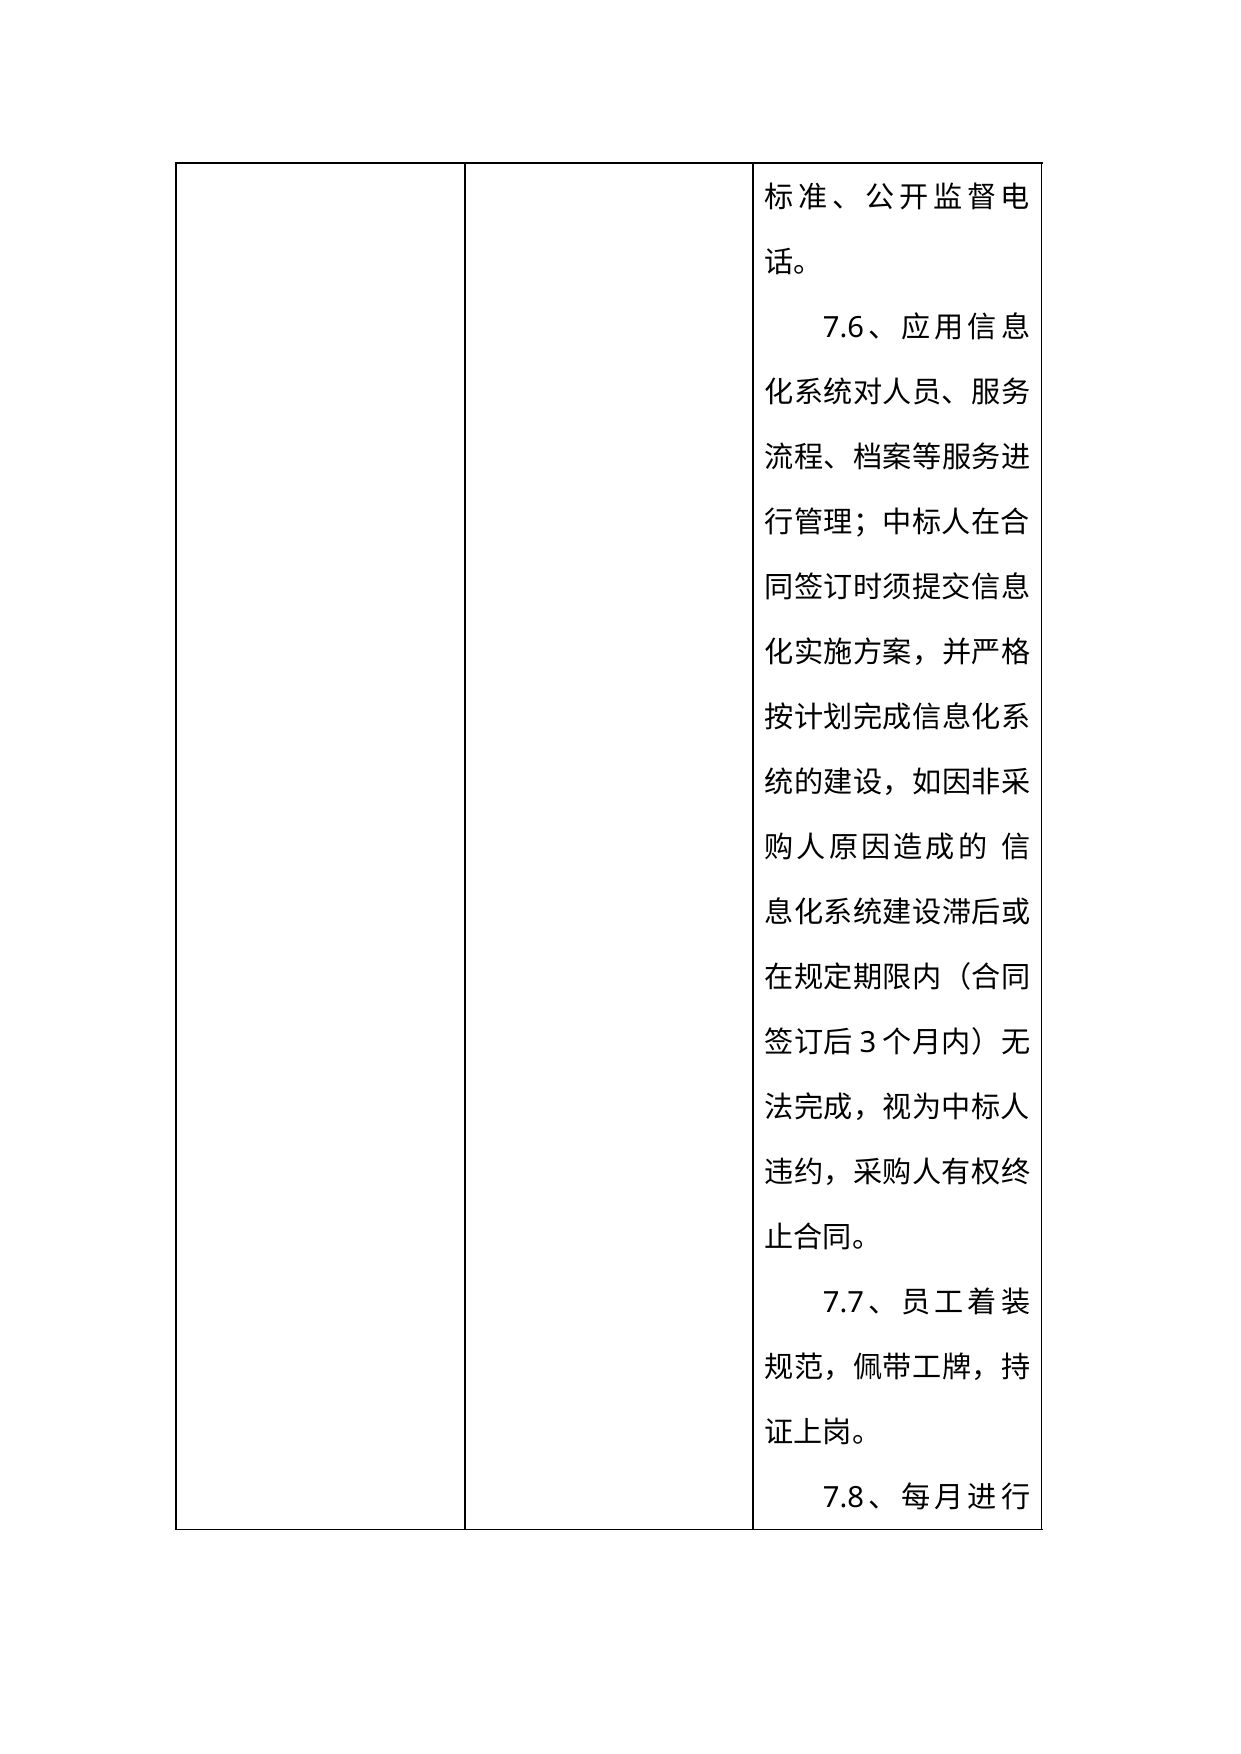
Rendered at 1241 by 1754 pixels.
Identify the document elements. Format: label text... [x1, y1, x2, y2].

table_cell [754, 164, 1041, 1528]
table_cell 1 [177, 164, 464, 1528]
table_cell [466, 164, 752, 1528]
